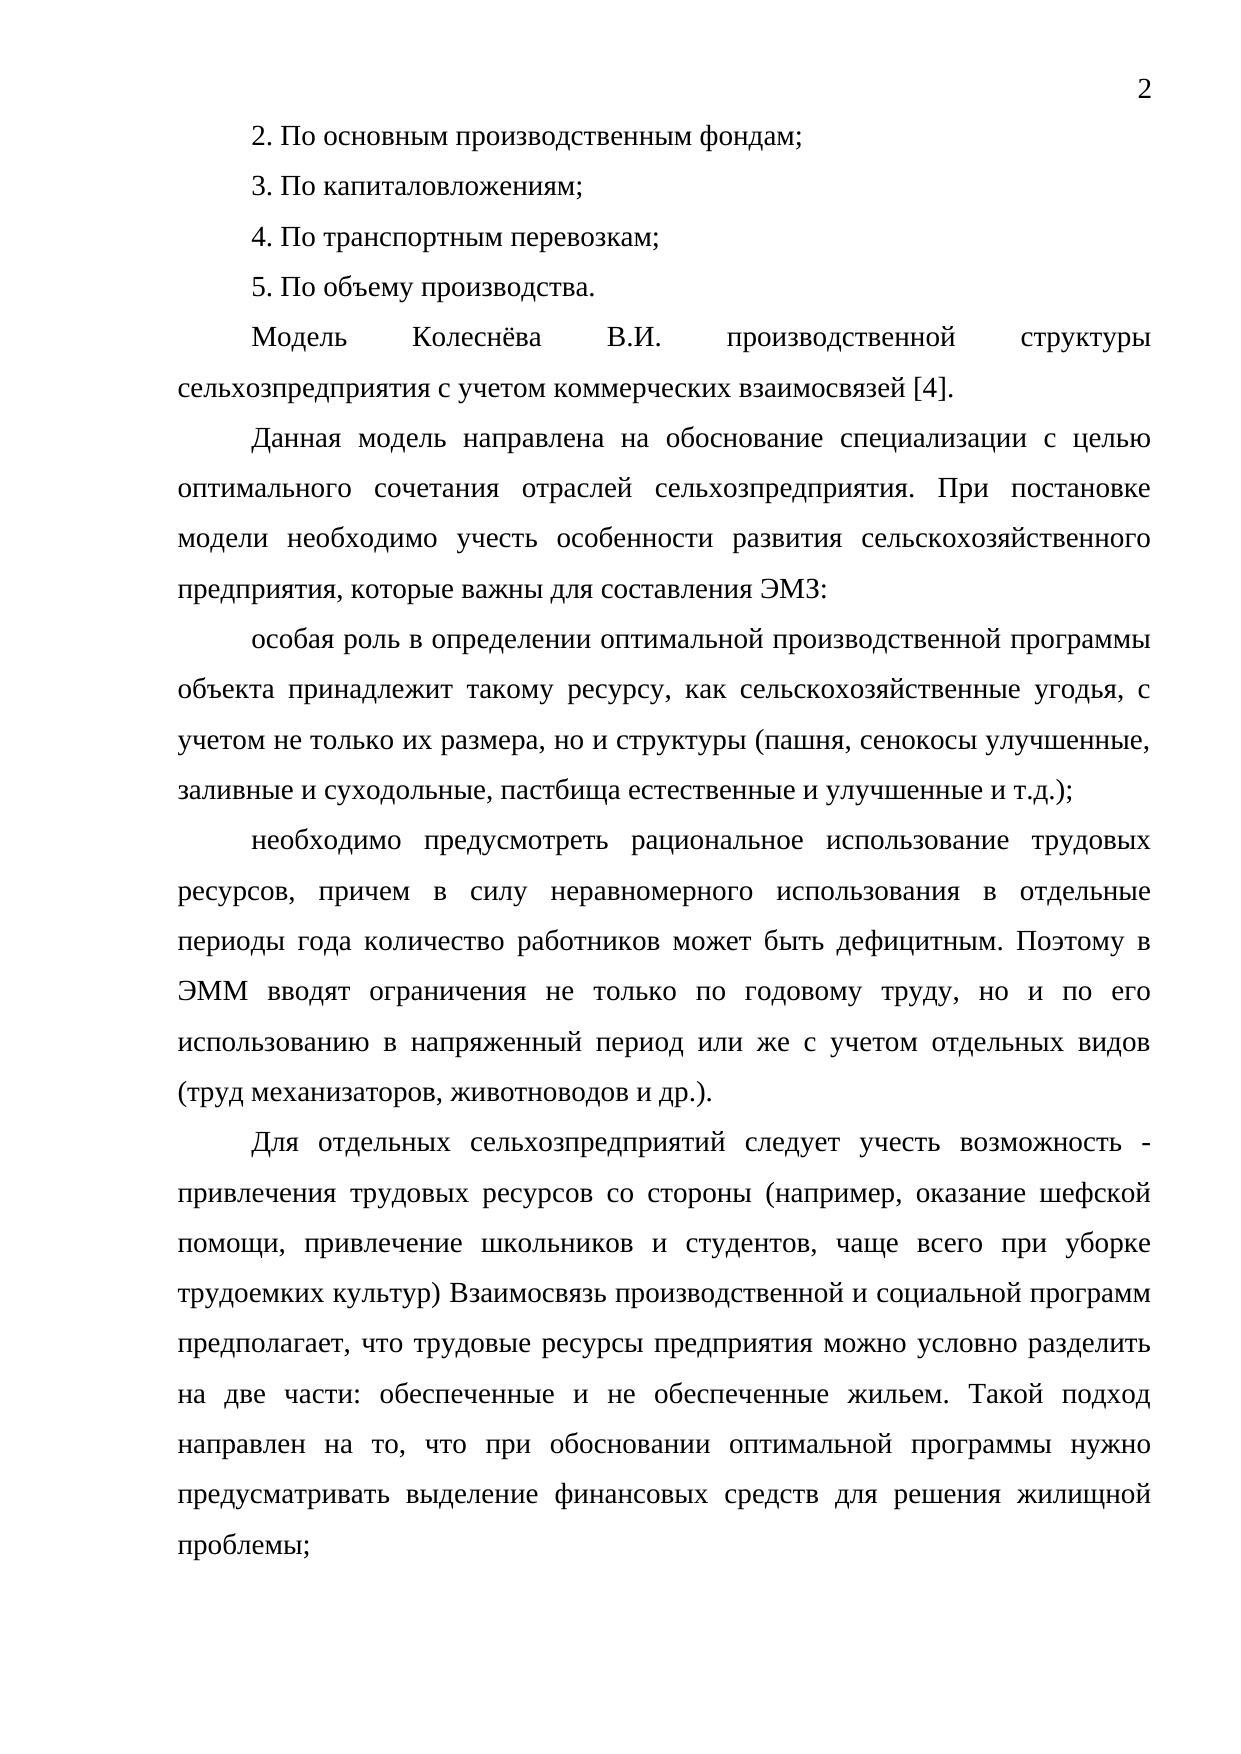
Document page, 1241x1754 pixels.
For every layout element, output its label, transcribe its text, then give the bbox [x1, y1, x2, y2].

text Модель Колеснёва В.И. производственной структуры сельхозпредприятия с учетом коммерческих взаимосвязей [4]. [177, 319, 1152, 403]
text необходимо предусмотреть рациональное использование трудовых ресурсов, причем в силу неравномерного использования в отдельные периоды года количество работников может быть дефицитным. Поэтому в ЭММ вводят ограничения не только по годовому труду, но и по его использованию в напряженный период или же с учетом отдельных видов (труд механизаторов, животноводов и др.). [177, 822, 1152, 1108]
text 2. По основным производственным фондам; [177, 118, 1152, 152]
text 3. По капиталовложениям; [177, 168, 1152, 202]
text 4. По транспортным перевозкам; [177, 219, 1152, 252]
text особая роль в определении оптимальной производственной программы объекта принадлежит такому ресурсу, как сельскохозяйственные угодья, с учетом не только их размера, но и структуры (пашня, сенокосы улучшенные, заливные и суходольные, пастбища естественные и улучшенные и т.д.); [177, 621, 1152, 806]
text 5. По объему производства. [177, 269, 1152, 303]
text Данная модель направлена на обоснование специализации с целью оптимального сочетания отраслей сельхозпредприятия. При постановке модели необходимо учесть особенности развития сельскохозяйственного предприятия, которые важны для составления ЭМЗ: [177, 420, 1152, 604]
text Для отдельных сельхозпредприятий следует учесть возможность - привлечения трудовых ресурсов со стороны (например, оказание шефской помощи, привлечение школьников и студентов, чаще всего при уборке трудоемких культур) Взаимосвязь производственной и социальной программ предполагает, что трудовые ресурсы предприятия можно условно разделить на две части: обеспеченные и не обеспеченные жильем. Такой подход направлен на то, что при обосновании оптимальной программы нужно предусматривать выделение финансовых средств для решения жилищной проблемы; [177, 1124, 1152, 1560]
